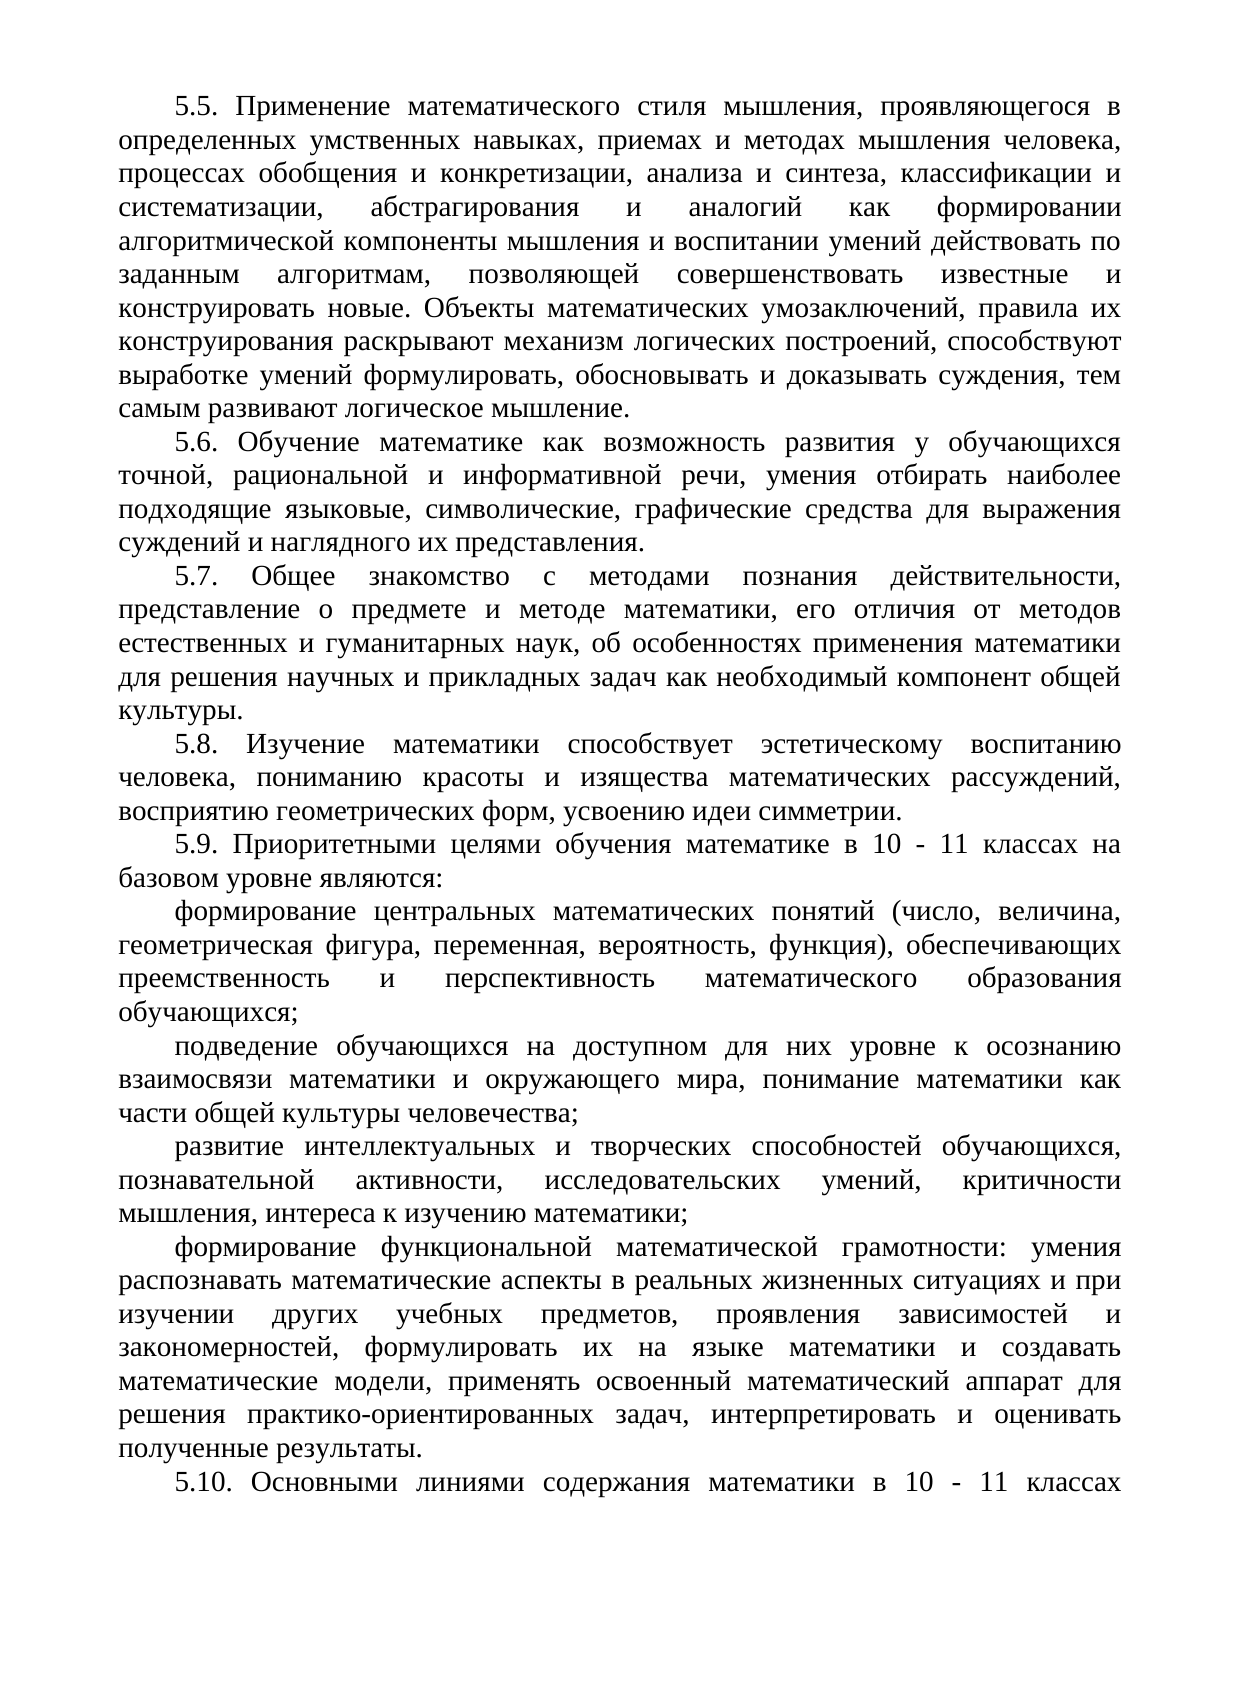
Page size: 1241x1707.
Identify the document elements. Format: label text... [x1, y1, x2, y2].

text формирование функциональной математической грамотности: умения распознавать математические аспекты в реальных жизненных ситуациях и при изучении других учебных предметов, проявления зависимостей и закономерностей, формулировать их на языке математики и создавать математические модели, применять освоенный математический аппарат для решения практико-ориентированных задач, интерпретировать и оценивать полученные результаты. [118, 1229, 1122, 1464]
text 5.7. Общее знакомство с методами познания действительности, представление о предмете и методе математики, его отличия от методов естественных и гуманитарных наук, об особенностях применения математики для решения научных и прикладных задач как необходимый компонент общей культуры. [118, 558, 1122, 726]
text подведение обучающихся на доступном для них уровне к осознанию взаимосвязи математики и окружающего мира, понимание математики как части общей культуры человечества; [118, 1028, 1122, 1128]
text 5.9. Приоритетными целями обучения математике в 10 - 11 классах на базовом уровне являются: [118, 826, 1122, 893]
text 5.8. Изучение математики способствует эстетическому воспитанию человека, пониманию красоты и изящества математических рассуждений, восприятию геометрических форм, усвоению идеи симметрии. [118, 726, 1122, 826]
text формирование центральных математических понятий (число, величина, геометрическая фигура, переменная, вероятность, функция), обеспечивающих преемственность и перспективность математического образования обучающихся; [118, 893, 1122, 1028]
text развитие интеллектуальных и творческих способностей обучающихся, познавательной активности, исследовательских умений, критичности мышления, интереса к изучению математики; [118, 1128, 1122, 1229]
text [118, 1464, 1122, 1497]
text 5.6. Обучение математике как возможность развития у обучающихся точной, рациональной и информативной речи, умения отбирать наиболее подходящие языковые, символические, графические средства для выражения суждений и наглядного их представления. [118, 424, 1122, 558]
text 5.5. Применение математического стиля мышления, проявляющегося в определенных умственных навыках, приемах и методах мышления человека, процессах обобщения и конкретизации, анализа и синтеза, классификации и систематизации, абстрагирования и аналогий как формировании алгоритмической компоненты мышления и воспитании умений действовать по заданным алгоритмам, позволяющей совершенствовать известные и конструировать новые. Объекты математических умозаключений, правила их конструирования раскрывают механизм логических построений, способствуют выработке умений формулировать, обосновывать и доказывать суждения, тем самым развивают логическое мышление. [118, 88, 1122, 424]
